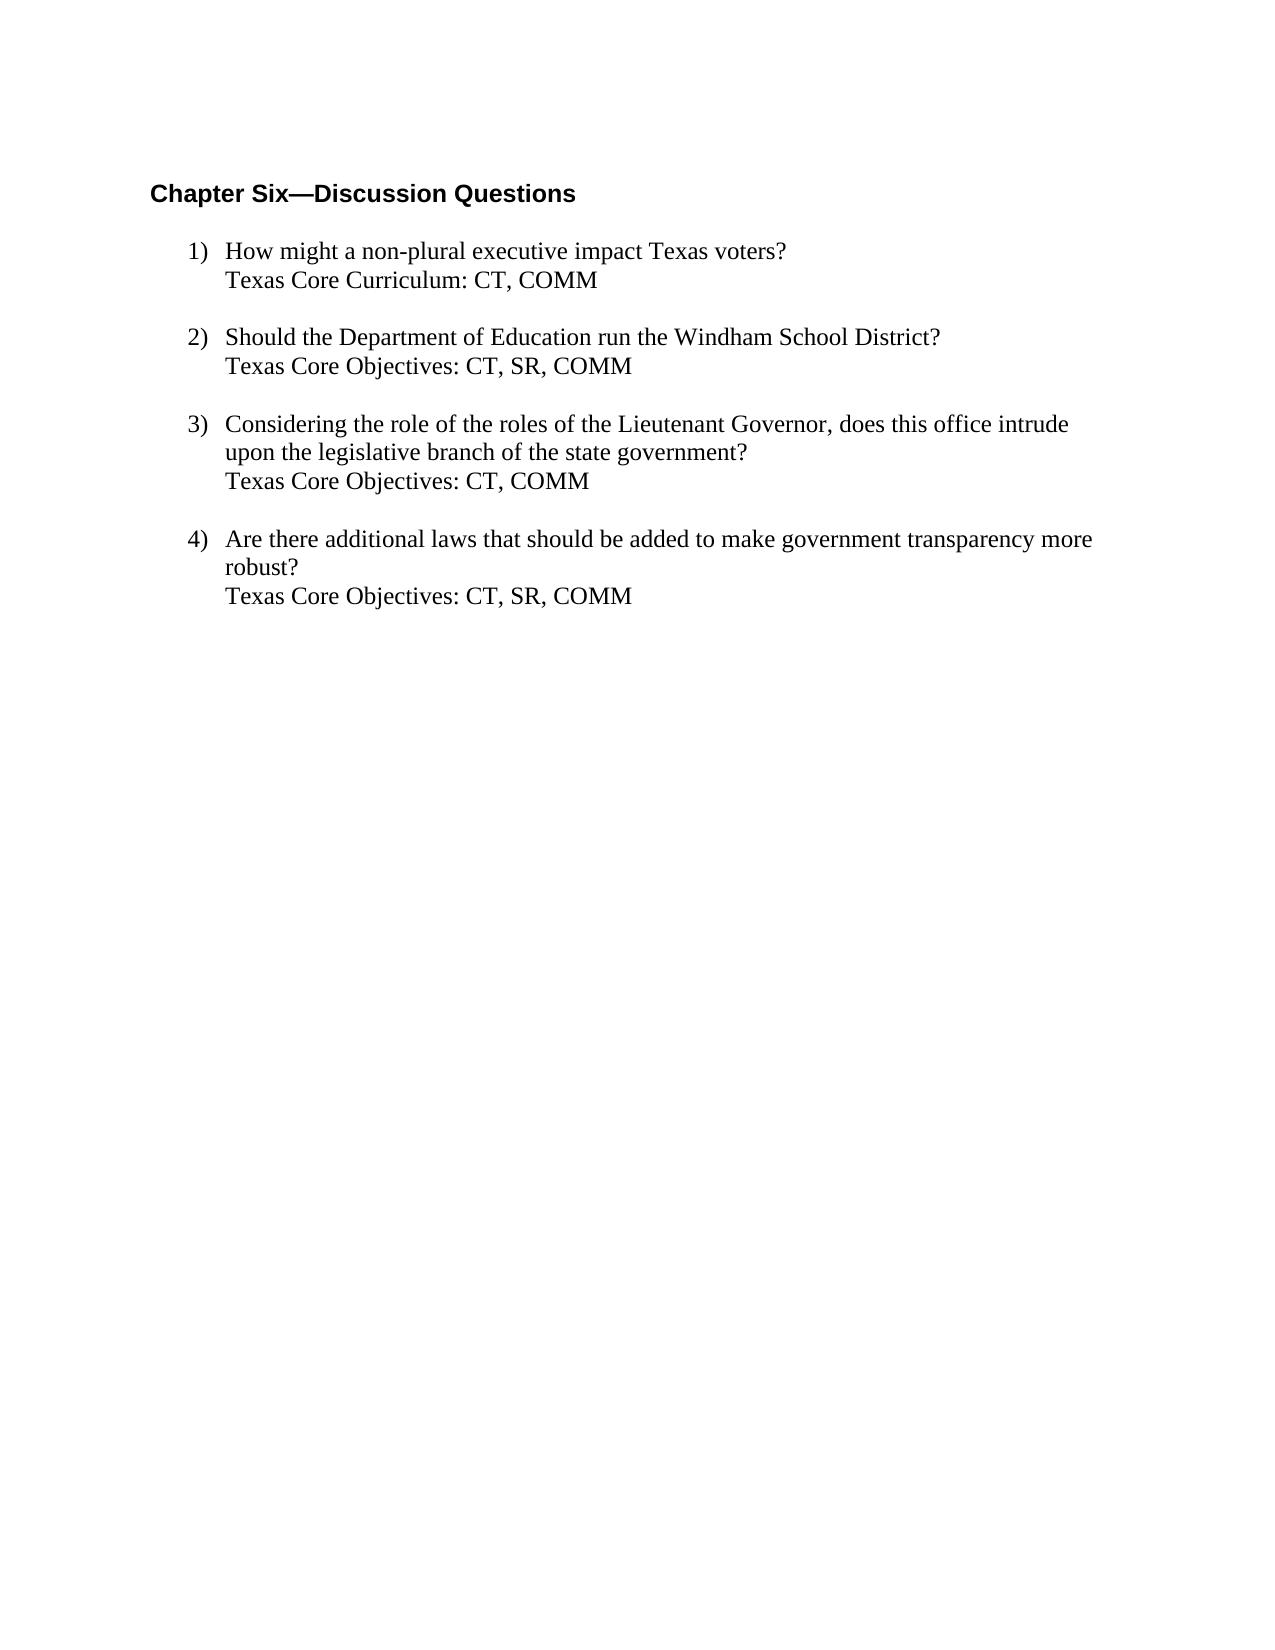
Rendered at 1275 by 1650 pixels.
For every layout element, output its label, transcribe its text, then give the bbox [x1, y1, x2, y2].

list Considering the role of the roles of the Lieutenant Governor, does this office intrude upon the legislative branch of the state government? [187, 409, 1125, 466]
list Should the Department of Education run the Windham School District? [187, 322, 1125, 351]
text Texas Core Objectives: CT, COMM [150, 466, 1125, 495]
text Texas Core Objectives: CT, SR, COMM [150, 581, 1125, 610]
list Are there additional laws that should be added to make government transparency more robust? [187, 524, 1125, 581]
list How might a non-plural executive impact Texas voters? [187, 236, 1125, 265]
text Texas Core Objectives: CT, SR, COMM [150, 351, 1125, 380]
text Chapter Six—Discussion Questions [150, 179, 1125, 207]
text Texas Core Curriculum: CT, COMM [150, 265, 1125, 294]
